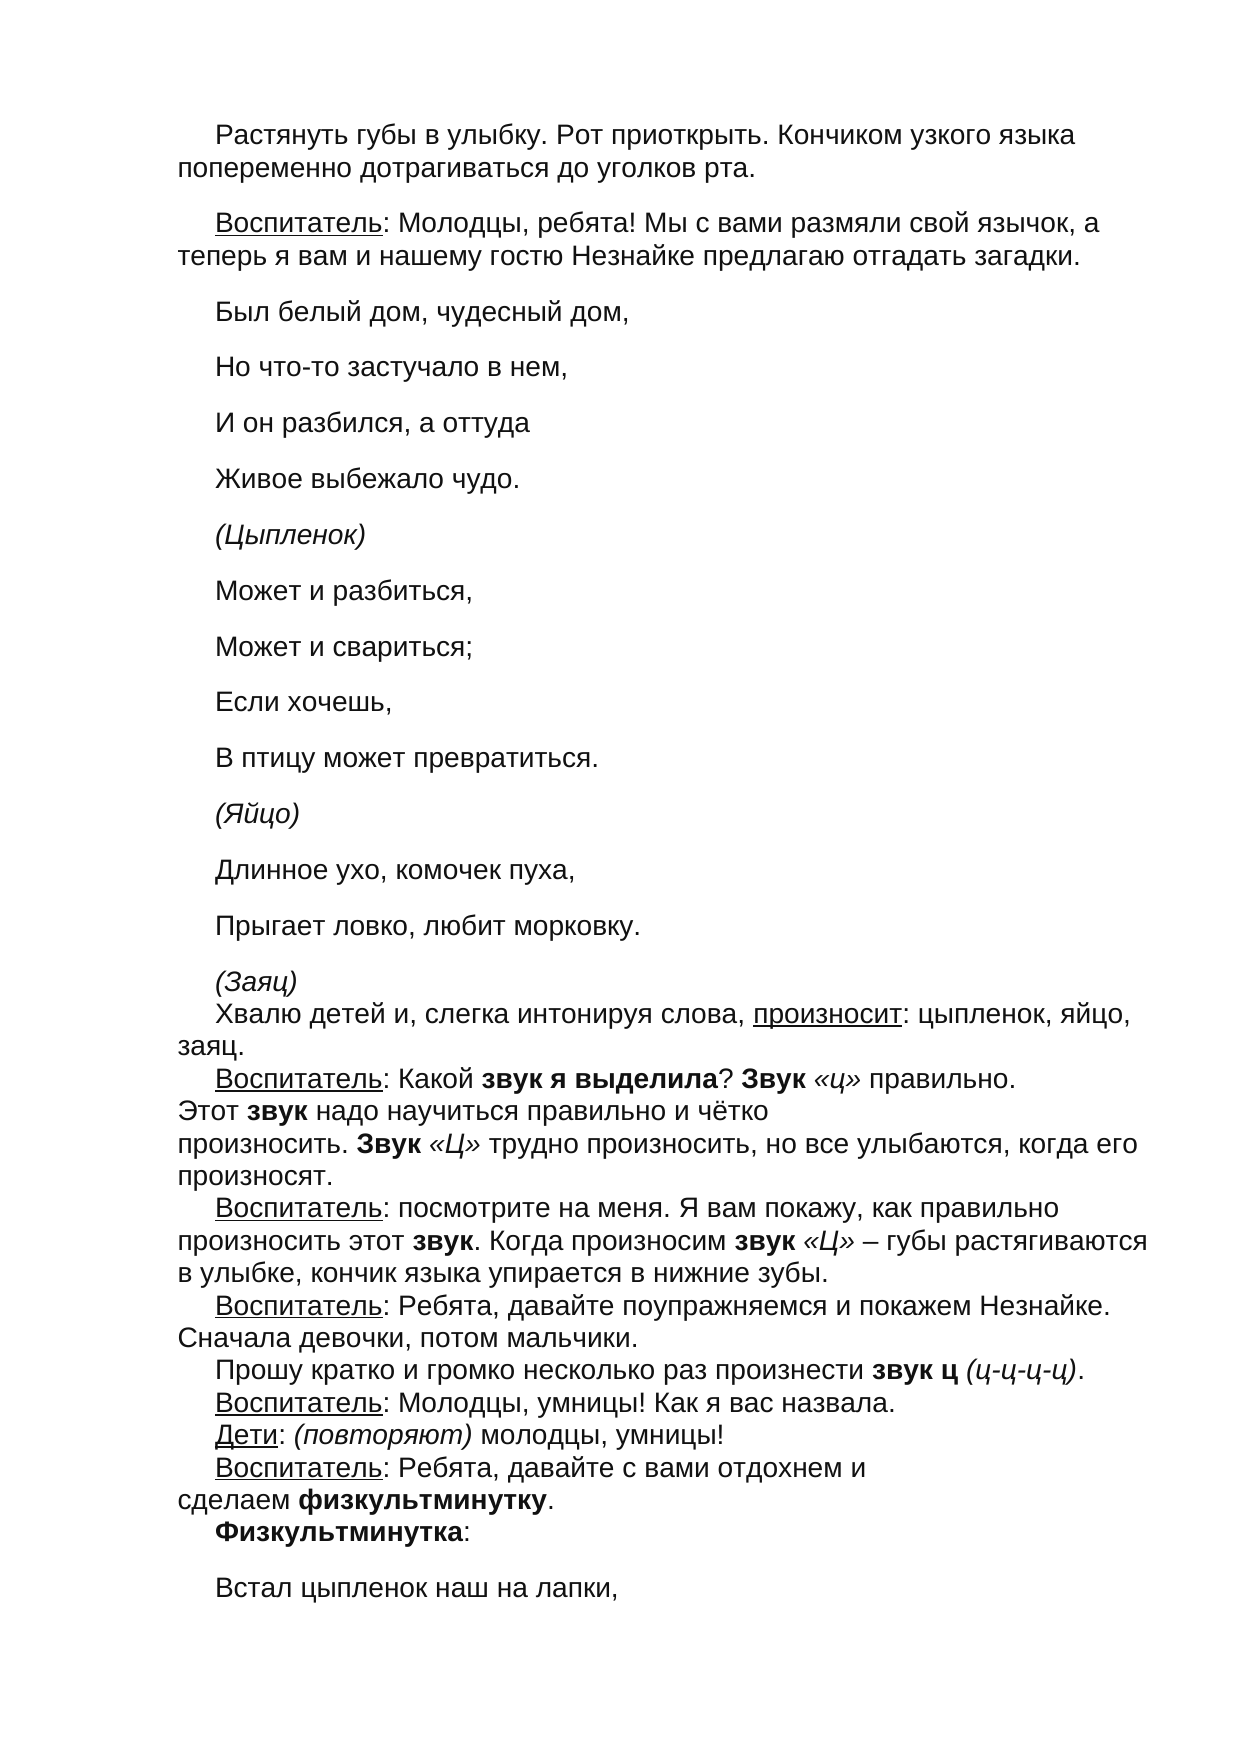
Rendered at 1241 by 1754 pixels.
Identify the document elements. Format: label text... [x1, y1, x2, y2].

text (Заяц) [177, 964, 1152, 997]
text Прошу кратко и громко несколько раз произнести звук ц (ц-ц-ц-ц). [177, 1353, 1152, 1386]
text В птицу может превратиться. [177, 741, 1152, 774]
text Встал цыпленок наш на лапки, [177, 1571, 1152, 1603]
text Воспитатель: Ребята, давайте поупражняемся и покажем Незнайке. Сначала девочки, потом мальчики. [177, 1288, 1152, 1353]
text (Цыпленок) [177, 518, 1152, 550]
text Но что-то застучало в нем, [177, 350, 1152, 383]
text И он разбился, а оттуда [177, 406, 1152, 439]
text Хвалю детей и, слегка интонируя слова, произносит: цыпленок, яйцо, заяц. [177, 997, 1152, 1062]
text Прыгает ловко, любит морковку. [177, 909, 1152, 941]
text Если хочешь, [177, 685, 1152, 718]
text Живое выбежало чудо. [177, 462, 1152, 494]
text (Яйцо) [177, 797, 1152, 829]
text Был белый дом, чудесный дом, [177, 294, 1152, 327]
text Воспитатель: Ребята, давайте с вами отдохнем и сделаем физкультминутку. [177, 1451, 1152, 1515]
text Растянуть губы в улыбку. Рот приоткрыть. Кончиком узкого языка попеременно дотрагиваться до уголков рта. [177, 118, 1152, 183]
text Может и свариться; [177, 629, 1152, 662]
text Физкультминутка: [177, 1515, 1152, 1548]
text Может и разбиться, [177, 574, 1152, 606]
text Воспитатель: Какой звук я выделила? Звук «ц» правильно. Этот звук надо научиться правильно и чётко произносить. Звук «Ц» трудно произносить, но все улыбаются, когда его произносят. [177, 1062, 1152, 1191]
text Воспитатель: посмотрите на меня. Я вам покажу, как правильно произносить этот звук. Когда произносим звук «Ц» – губы растягиваются в улыбке, кончик языка упирается в нижние зубы. [177, 1191, 1152, 1288]
text Длинное ухо, комочек пуха, [177, 853, 1152, 885]
text Воспитатель: Молодцы, ребята! Мы с вами размяли свой язычок, а теперь я вам и нашему гостю Незнайке предлагаю отгадать загадки. [177, 206, 1152, 271]
text Дети: (повторяют) молодцы, умницы! [177, 1418, 1152, 1451]
text Воспитатель: Молодцы, умницы! Как я вас назвала. [177, 1386, 1152, 1418]
